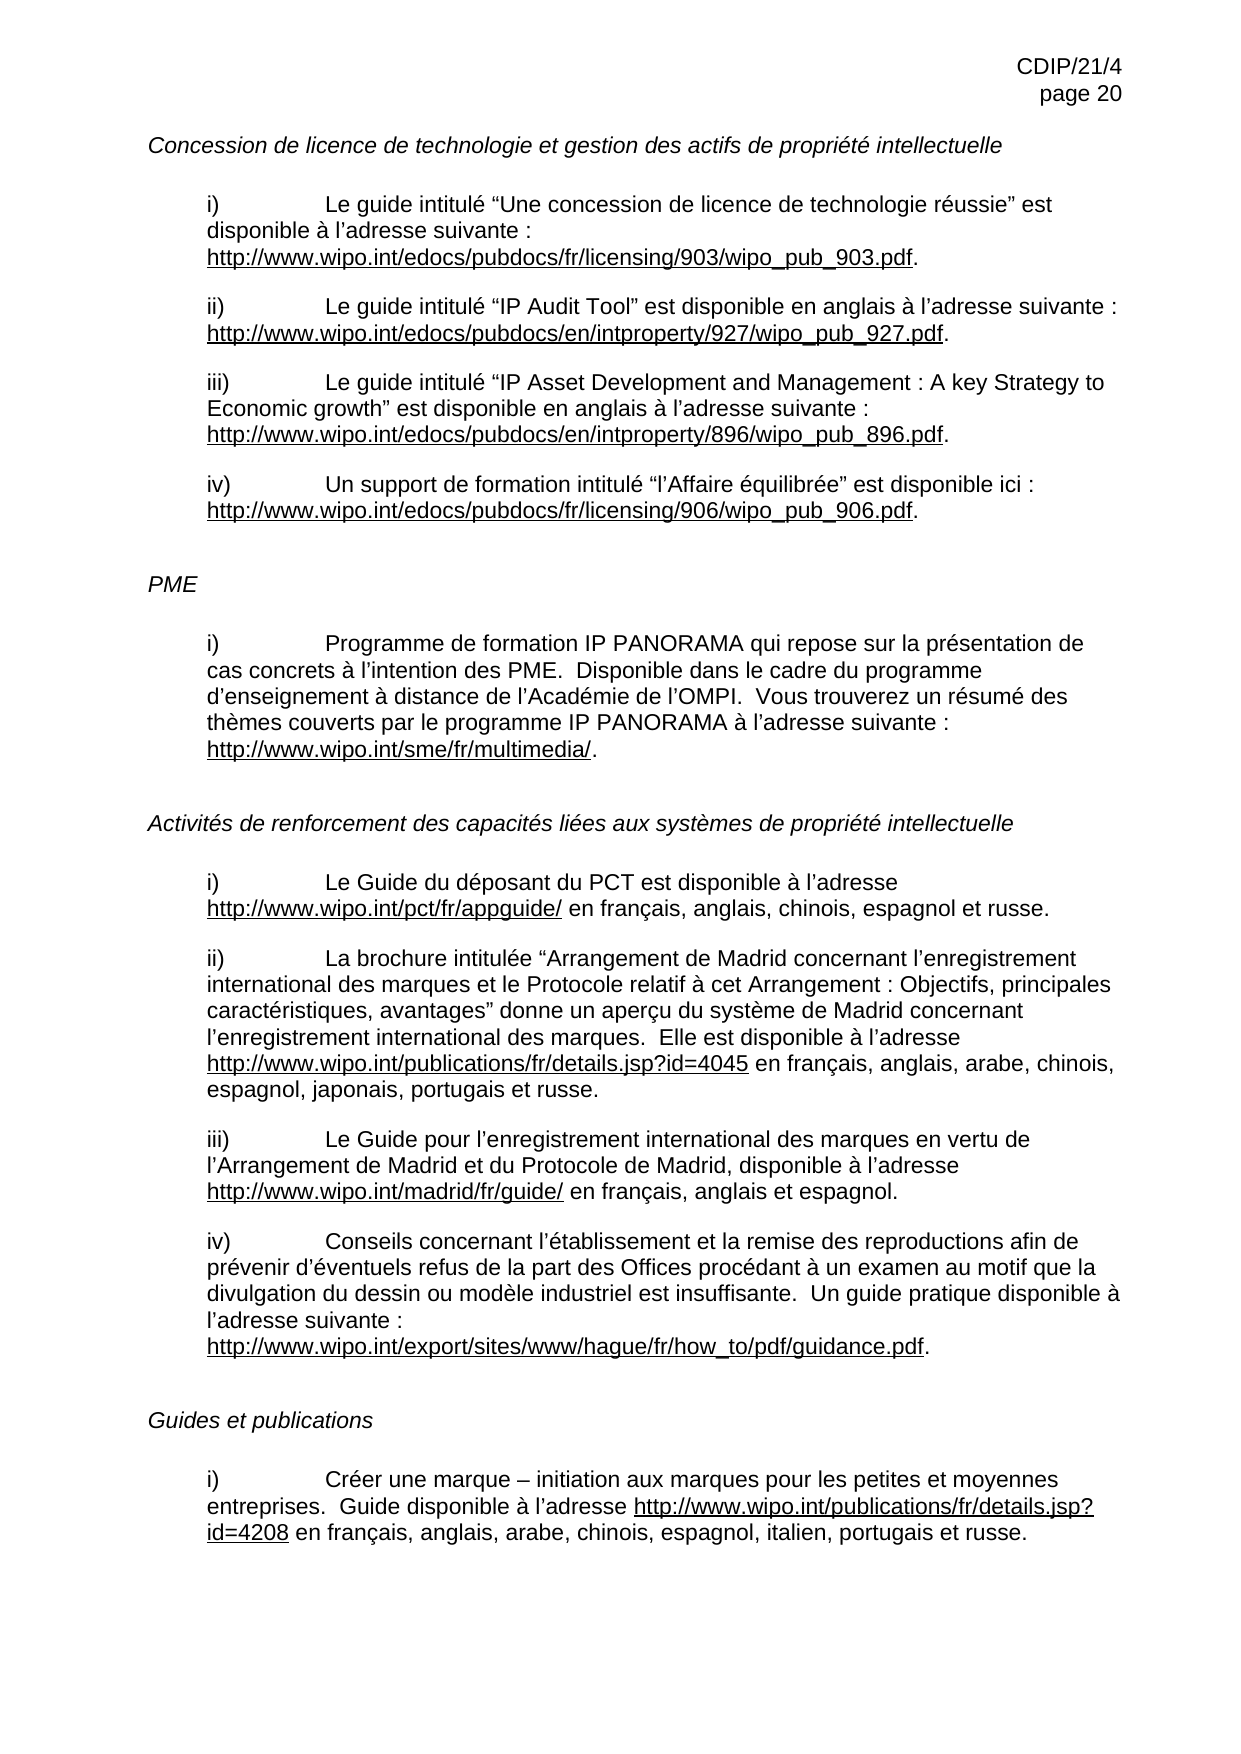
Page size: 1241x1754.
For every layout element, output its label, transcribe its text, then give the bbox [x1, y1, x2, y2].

list Le Guide pour l’enregistrement international des marques en vertu de l’Arrangement de Madrid et du Protocole de Madrid, disponible à l’adresse http://www.wipo.int/madrid/fr/guide/ en français, anglais et espagnol. [207, 1126, 1122, 1205]
list Le guide intitulé “IP Audit Tool” est disponible en anglais à l’adresse suivante : http://www.wipo.int/edocs/pubdocs/en/intproperty/927/wipo_pub_927.pdf. [207, 293, 1122, 346]
subtitle PME [148, 571, 1122, 598]
list Un support de formation intitulé “l’Affaire équilibrée” est disponible ici : http://www.wipo.int/edocs/pubdocs/fr/licensing/906/wipo_pub_906.pdf. [207, 471, 1122, 523]
list Le guide intitulé “Une concession de licence de technologie réussie” est disponible à l’adresse suivante : http://www.wipo.int/edocs/pubdocs/fr/licensing/903/wipo_pub_903.pdf. [207, 191, 1122, 270]
list La brochure intitulée “Arrangement de Madrid concernant l’enregistrement international des marques et le Protocole relatif à cet Arrangement : Objectifs, principales caractéristiques, avantages” donne un aperçu du système de Madrid concernant l’enregistrement international des marques. Elle est disponible à l’adresse http://www.wipo.int/publications/fr/details.jsp?id=4045 en français, anglais, arabe, chinois, espagnol, japonais, portugais et russe. [207, 944, 1122, 1103]
subtitle Guides et publications [148, 1407, 1122, 1434]
list Conseils concernant l’établissement et la remise des reproductions afin de prévenir d’éventuels refus de la part des Offices procédant à un examen au motif que la divulgation du dessin ou modèle industriel est insuffisante. Un guide pratique disponible à l’adresse suivante : http://www.wipo.int/export/sites/www/hague/fr/how_to/pdf/guidance.pdf. [207, 1228, 1122, 1359]
list Le guide intitulé “IP Asset Development and Management : A key Strategy to Economic growth” est disponible en anglais à l’adresse suivante : http://www.wipo.int/edocs/pubdocs/en/intproperty/896/wipo_pub_896.pdf. [207, 369, 1122, 448]
subtitle Activités de renforcement des capacités liées aux systèmes de propriété intellectuelle [148, 810, 1122, 836]
list Créer une marque – initiation aux marques pour les petites et moyennes entreprises. Guide disponible à l’adresse http://www.wipo.int/publications/fr/details.jsp?id=4208 en français, anglais, arabe, chinois, espagnol, italien, portugais et russe. [207, 1466, 1122, 1545]
subtitle Concession de licence de technologie et gestion des actifs de propriété intellectuelle [148, 132, 1122, 158]
list Le Guide du déposant du PCT est disponible à l’adresse http://www.wipo.int/pct/fr/appguide/ en français, anglais, chinois, espagnol et russe. [207, 869, 1122, 922]
list Programme de formation IP PANORAMA qui repose sur la présentation de cas concrets à l’intention des PME. Disponible dans le cadre du programme d’enseignement à distance de l’Académie de l’OMPI. Vous trouverez un résumé des thèmes couverts par le programme IP PANORAMA à l’adresse suivante : http://www.wipo.int/sme/fr/multimedia/. [207, 630, 1122, 762]
